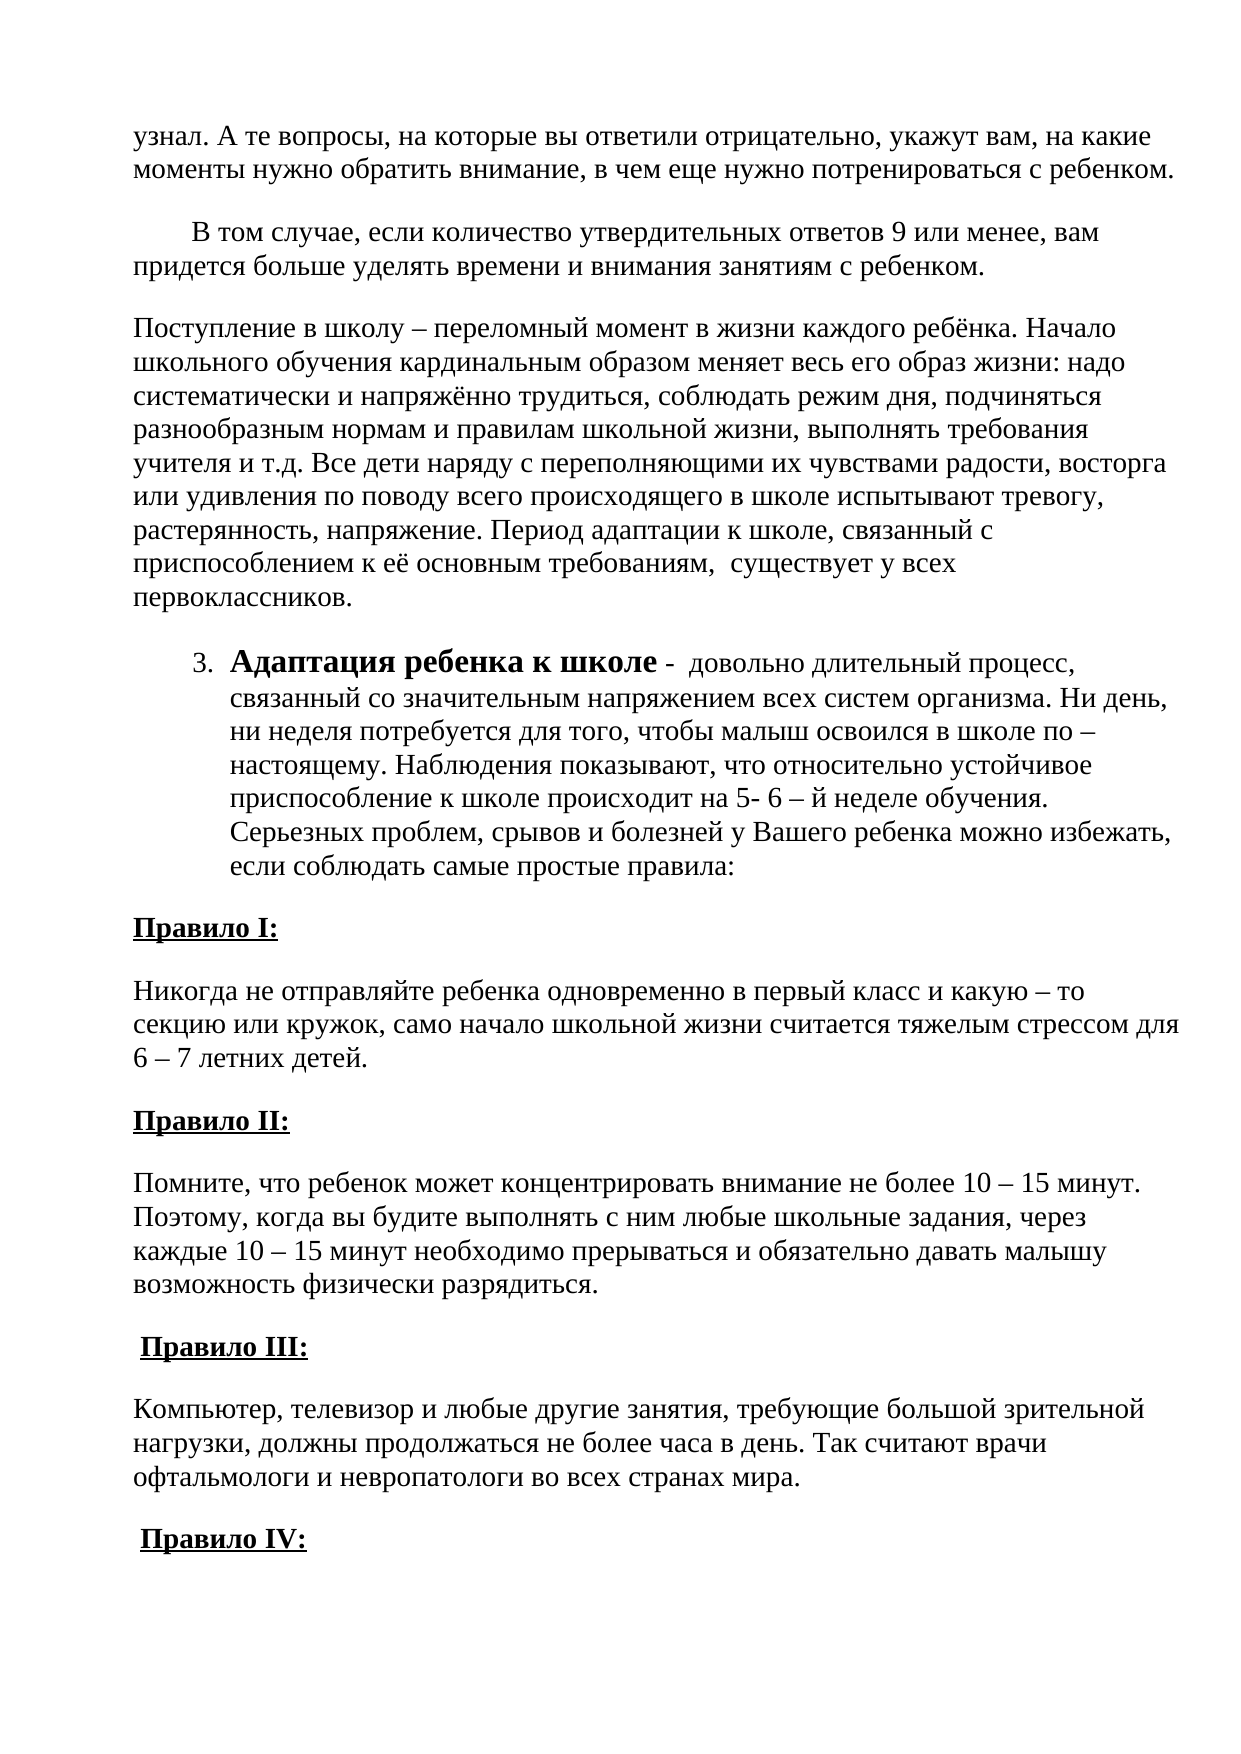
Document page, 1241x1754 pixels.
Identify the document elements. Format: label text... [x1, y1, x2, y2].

text Правило I: [133, 910, 1181, 944]
text Компьютер, телевизор и любые другие занятия, требующие большой зрительной нагрузки, должны продолжаться не более часа в день. Так считают врачи офтальмологи и невропатологи во всех странах мира. [133, 1392, 1181, 1492]
text В том случае, если количество утвердительных ответов 9 или менее, вам придется больше уделять времени и внимания занятиям с ребенком. [133, 214, 1181, 281]
text Правило II: [133, 1103, 1181, 1136]
text Помните, что ребенок может концентрировать внимание не более 10 – 15 минут. Поэтому, когда вы будите выполнять с ним любые школьные задания, через каждые 10 – 15 минут необходимо прерываться и обязательно давать малышу возможность физически разрядиться. [133, 1166, 1181, 1300]
list Адаптация ребенка к школе - довольно длительный процесс, связанный со значительным напряжением всех систем организма. Ни день, ни неделя потребуется для того, чтобы малыш освоился в школе по – настоящему. Наблюдения показывают, что относительно устойчивое приспособление к школе происходит на 5- 6 – й неделе обучения. Серьезных проблем, срывов и болезней у Вашего ребенка можно избежать, если соблюдать самые простые правила: [192, 642, 1181, 881]
text Никогда не отправляйте ребенка одновременно в первый класс и какую – то секцию или кружок, само начало школьной жизни считается тяжелым стрессом для 6 – 7 летних детей. [133, 973, 1181, 1074]
text Правило III: [133, 1329, 1181, 1362]
text Правило IV: [133, 1521, 1181, 1555]
text Поступление в школу – переломный момент в жизни каждого ребёнка. Начало школьного обучения кардинальным образом меняет весь его образ жизни: надо систематически и напряжённо трудиться, соблюдать режим дня, подчиняться разнообразным нормам и правилам школьной жизни, выполнять требования учителя и т.д. Все дети наряду с переполняющими их чувствами радости, восторга или удивления по поводу всего происходящего в школе испытывают тревогу, растерянность, напряжение. Период адаптации к школе, связанный с приспособлением к её основным требованиям, существует у всех первоклассников. [133, 311, 1181, 612]
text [133, 118, 1181, 185]
